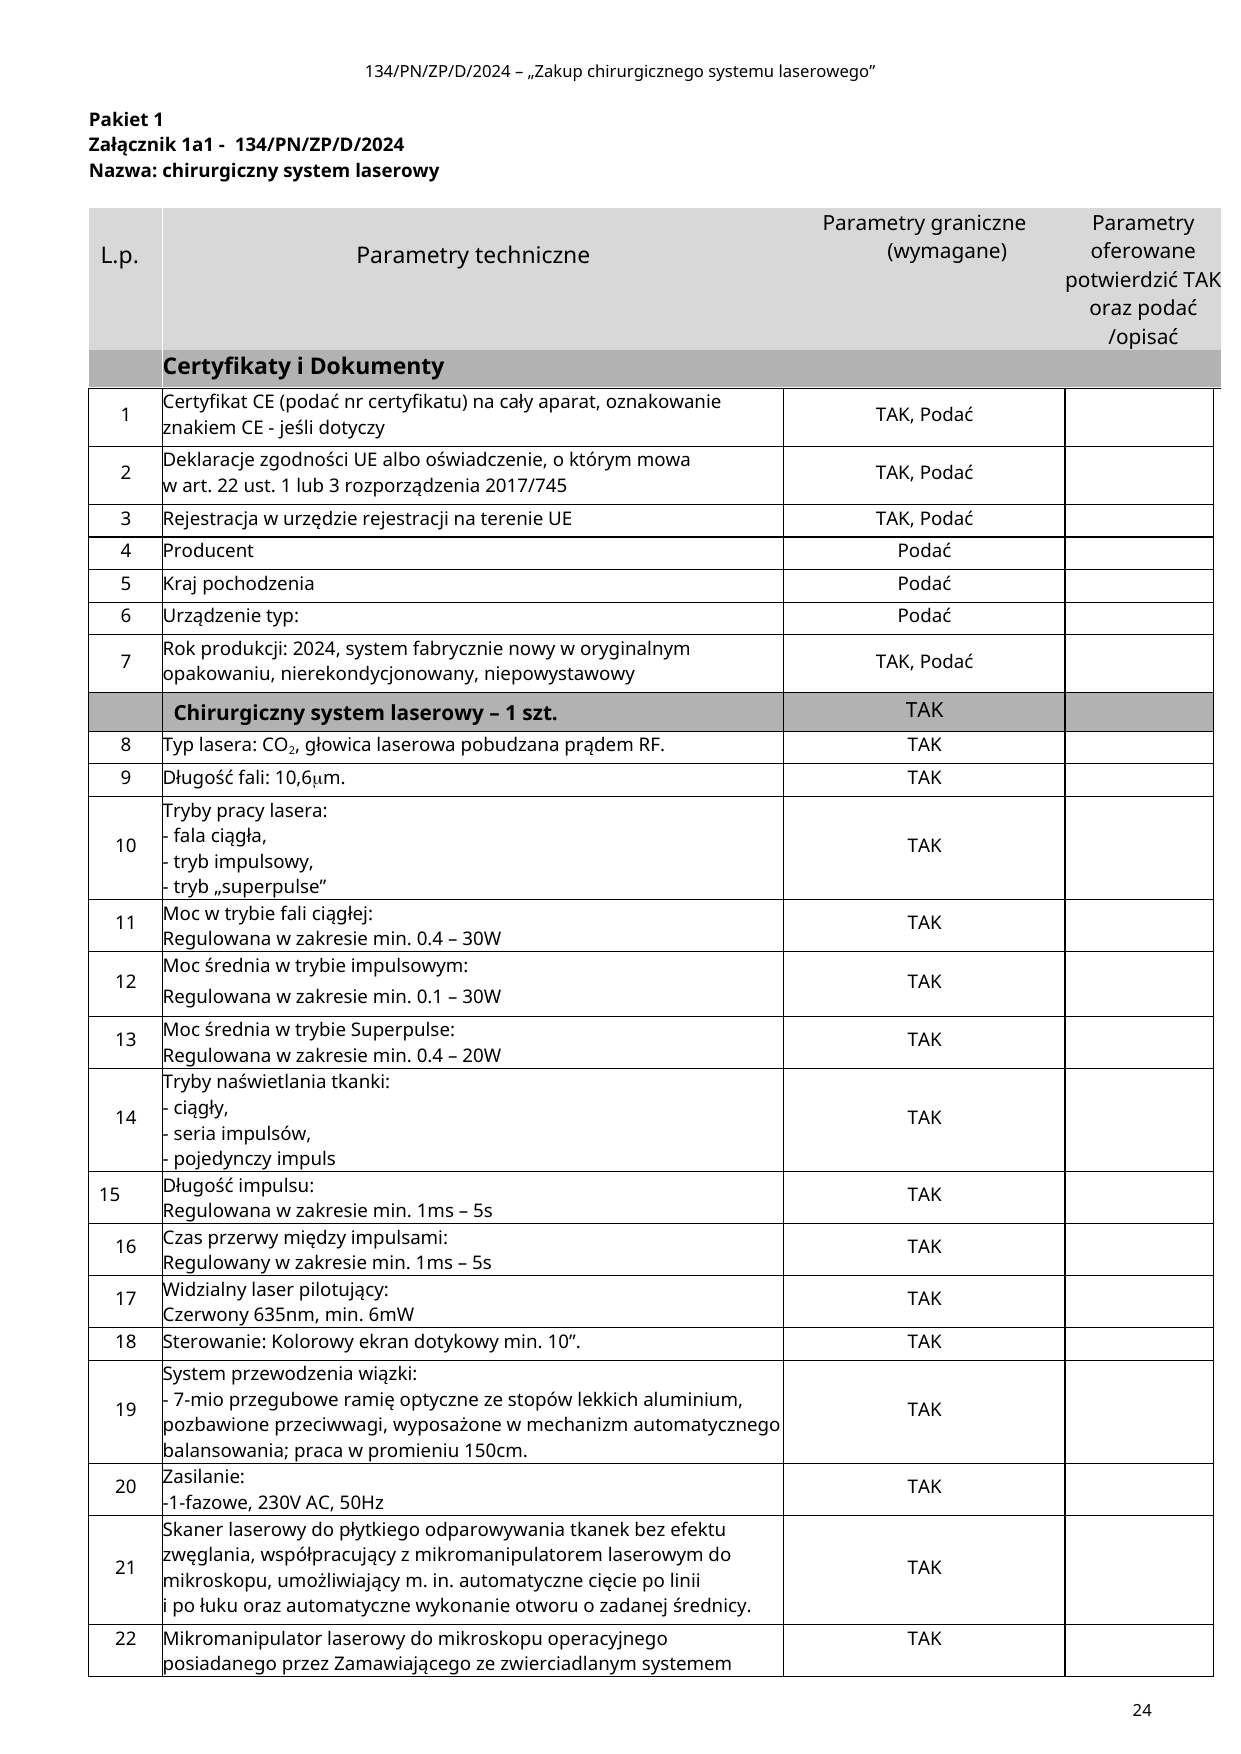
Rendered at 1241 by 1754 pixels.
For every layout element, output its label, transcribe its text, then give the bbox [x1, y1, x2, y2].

table_cell 5 [89, 570, 162, 602]
table_cell TAK [784, 1516, 1064, 1624]
table_cell 19 [89, 1361, 162, 1463]
table_cell Podać [784, 570, 1064, 602]
table_cell 10 [89, 797, 162, 899]
table_cell [1066, 389, 1213, 446]
table_cell Moc średnia w trybie Superpulse: Regulowana w zakresie min. 0.4 – 20W [163, 1017, 783, 1068]
table_cell 7 [89, 635, 162, 692]
table_cell TAK [784, 1224, 1064, 1275]
table_cell 22 [89, 1625, 162, 1676]
table_cell 13 [89, 1017, 162, 1068]
table_cell TAK [784, 1464, 1064, 1515]
table_cell TAK, Podać [784, 389, 1064, 446]
table_cell TAK [784, 693, 1064, 731]
table_header Parametry oferowane potwierdzić TAK oraz podać /opisać [1065, 208, 1221, 350]
table_cell Typ lasera: CO2, głowica laserowa pobudzana prądem RF. [163, 732, 783, 763]
table_cell Rejestracja w urzędzie rejestracji na terenie UE [163, 505, 783, 536]
table_cell Zasilanie: -1-fazowe, 230V AC, 50Hz [163, 1464, 783, 1515]
table_cell TAK, Podać [784, 635, 1064, 692]
table_cell Urządzenie typ: [163, 603, 783, 634]
table_cell 14 [89, 1069, 162, 1171]
table_cell Długość fali: 10,6m. [163, 764, 783, 796]
table_cell [1066, 1224, 1213, 1275]
table_cell Podać [784, 603, 1064, 634]
table_cell 11 [89, 900, 162, 951]
table_cell [1066, 603, 1213, 634]
table_cell [1066, 952, 1213, 1016]
table_cell [1066, 1625, 1213, 1676]
table_cell Sterowanie: Kolorowy ekran dotykowy min. 10”. [163, 1328, 783, 1360]
table_cell 12 [89, 952, 162, 1016]
table_cell Skaner laserowy do płytkiego odparowywania tkanek bez efektu zwęglania, współpracujący z mikromanipulatorem laserowym do mikroskopu, umożliwiający m. in. automatyczne cięcie po linii i po łuku oraz automatyczne wykonanie otworu o zadanej średnicy. [163, 1516, 783, 1624]
table_cell Tryby naświetlania tkanki: - ciągły, - seria impulsów, - pojedynczy impuls [163, 1069, 783, 1171]
table_cell Producent [163, 538, 783, 569]
table_cell TAK, Podać [784, 447, 1064, 504]
table_cell 21 [89, 1516, 162, 1624]
table_cell Certyfikaty i Dokumenty [163, 350, 784, 387]
table_header L.p. [89, 208, 162, 350]
table_cell Chirurgiczny system laserowy – 1 szt. [163, 693, 783, 731]
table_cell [163, 1625, 783, 1676]
table_cell [89, 693, 162, 731]
table_cell 3 [89, 505, 162, 536]
text Nazwa: chirurgiczny system laserowy [89, 157, 1152, 182]
table_cell Długość impulsu: Regulowana w zakresie min. 1ms – 5s [163, 1172, 783, 1223]
table_cell [1066, 1172, 1213, 1223]
table_cell [1066, 505, 1213, 536]
table_cell [1066, 570, 1213, 602]
table_cell TAK [784, 732, 1064, 763]
table_cell [1066, 900, 1213, 951]
table_cell 9 [89, 764, 162, 796]
table_cell 16 [89, 1224, 162, 1275]
table_cell Tryby pracy lasera: - fala ciągła, - tryb impulsowy, - tryb „superpulse” [163, 797, 783, 899]
table_cell TAK [784, 1361, 1064, 1463]
table_cell 8 [89, 732, 162, 763]
table_cell TAK [784, 1625, 1064, 1676]
table_cell [1066, 447, 1213, 504]
table_cell TAK, Podać [784, 505, 1064, 536]
text Pakiet 1 [89, 106, 1152, 131]
table_cell 15 [89, 1172, 162, 1223]
table_cell [1066, 1464, 1213, 1515]
table_cell 4 [89, 538, 162, 569]
table_cell 20 [89, 1464, 162, 1515]
table_cell [1065, 350, 1221, 387]
table_cell TAK [784, 1069, 1064, 1171]
table_cell [1066, 538, 1213, 569]
table_cell [1066, 1361, 1213, 1463]
table_cell Moc w trybie fali ciągłej: Regulowana w zakresie min. 0.4 – 30W [163, 900, 783, 951]
table_cell TAK [784, 1017, 1064, 1068]
table_cell [1066, 1516, 1213, 1624]
table_cell [784, 350, 1065, 387]
table_cell [1066, 764, 1213, 796]
table_cell 18 [89, 1328, 162, 1360]
table_cell TAK [784, 797, 1064, 899]
table_cell TAK [784, 764, 1064, 796]
table_cell [89, 350, 162, 387]
table_cell Deklaracje zgodności UE albo oświadczenie, o którym mowa w art. 22 ust. 1 lub 3 rozporządzenia 2017/745 [163, 447, 783, 504]
table_cell Podać [784, 538, 1064, 569]
table_header Parametry techniczne [163, 208, 784, 350]
table_cell Czas przerwy między impulsami: Regulowany w zakresie min. 1ms – 5s [163, 1224, 783, 1275]
table_cell TAK [784, 1328, 1064, 1360]
table_cell [1066, 1328, 1213, 1360]
table_cell [1066, 732, 1213, 763]
table_cell [1066, 635, 1213, 692]
table_cell [1066, 693, 1213, 731]
table_cell 17 [89, 1276, 162, 1327]
table_cell [1066, 1276, 1213, 1327]
table_cell [1066, 797, 1213, 899]
table_cell 1 [89, 389, 162, 446]
table_cell 2 [89, 447, 162, 504]
table_cell TAK [784, 1172, 1064, 1223]
table_cell [1066, 1017, 1213, 1068]
table_cell Moc średnia w trybie impulsowym: Regulowana w zakresie min. 0.1 – 30W [163, 952, 783, 1016]
table_cell System przewodzenia wiązki: - 7-mio przegubowe ramię optyczne ze stopów lekkich aluminium, pozbawione przeciwwagi, wyposażone w mechanizm automatycznego balansowania; praca w promieniu 150cm. [163, 1361, 783, 1463]
table_cell [1066, 1069, 1213, 1171]
table_cell TAK [784, 952, 1064, 1016]
table_cell Kraj pochodzenia [163, 570, 783, 602]
table_cell Certyfikat CE (podać nr certyfikatu) na cały aparat, oznakowanie znakiem CE - jeśli dotyczy [163, 389, 783, 446]
table_cell TAK [784, 900, 1064, 951]
table_cell Rok produkcji: 2024, system fabrycznie nowy w oryginalnym opakowaniu, nierekondycjonowany, niepowystawowy [163, 635, 783, 692]
table_cell TAK [784, 1276, 1064, 1327]
text Załącznik 1a1 - 134/PN/ZP/D/2024 [89, 131, 1152, 157]
table_cell Widzialny laser pilotujący: Czerwony 635nm, min. 6mW [163, 1276, 783, 1327]
table_cell 6 [89, 603, 162, 634]
table_header Parametry graniczne (wymagane) [784, 208, 1065, 350]
